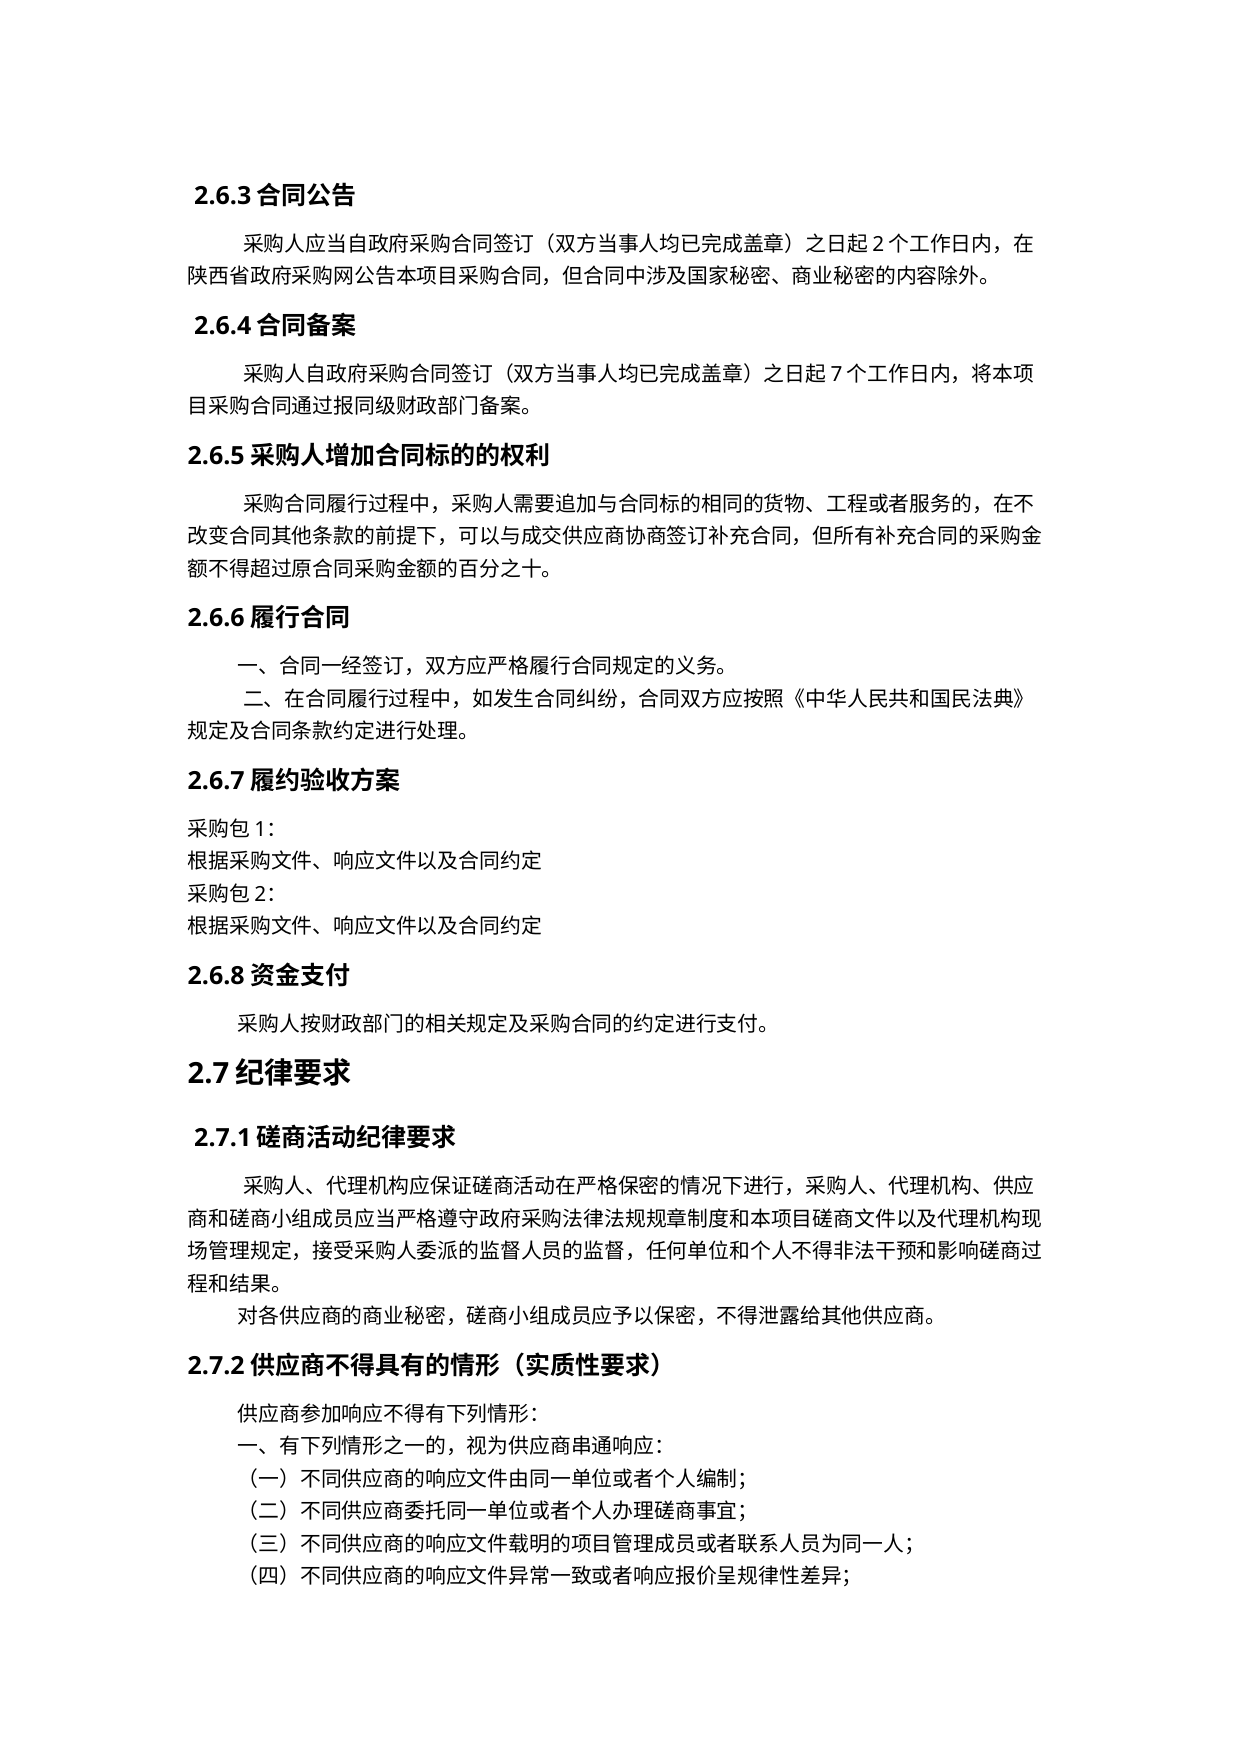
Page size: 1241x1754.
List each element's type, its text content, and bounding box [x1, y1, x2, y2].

text 2.6.3合同公告 [187, 162, 1053, 227]
text 采购人、代理机构应保证磋商活动在严格保密的情况下进行，采购人、代理机构、供应商和磋商小组成员应当严格遵守政府采购法律法规规章制度和本项目磋商文件以及代理机构现场管理规定，接受采购人委派的监督人员的监督，任何单位和个人不得非法干预和影响磋商过程和结果。 [187, 1169, 1053, 1299]
text 采购包1： [187, 812, 1053, 844]
text 一、有下列情形之一的，视为供应商串通响应： [187, 1429, 1053, 1462]
text 二、在合同履行过程中，如发生合同纠纷，合同双方应按照《中华人民共和国民法典》规定及合同条款约定进行处理。 [187, 682, 1053, 747]
text 根据采购文件、响应文件以及合同约定 [187, 909, 1053, 942]
text （四）不同供应商的响应文件异常一致或者响应报价呈规律性差异； [187, 1559, 1053, 1592]
text 2.6.8资金支付 [187, 942, 1053, 1007]
text 2.7纪律要求 [187, 1039, 1053, 1104]
text 供应商参加响应不得有下列情形： [187, 1397, 1053, 1429]
text 采购合同履行过程中，采购人需要追加与合同标的相同的货物、工程或者服务的，在不改变合同其他条款的前提下，可以与成交供应商协商签订补充合同，但所有补充合同的采购金额不得超过原合同采购金额的百分之十。 [187, 487, 1053, 584]
text （二）不同供应商委托同一单位或者个人办理磋商事宜； [187, 1494, 1053, 1527]
text 2.7.1磋商活动纪律要求 [187, 1104, 1053, 1169]
text 采购人按财政部门的相关规定及采购合同的约定进行支付。 [187, 1007, 1053, 1039]
text 2.6.6履行合同 [187, 584, 1053, 649]
text 2.6.7履约验收方案 [187, 747, 1053, 812]
text 根据采购文件、响应文件以及合同约定 [187, 844, 1053, 877]
text （一）不同供应商的响应文件由同一单位或者个人编制； [187, 1462, 1053, 1494]
text 一、合同一经签订，双方应严格履行合同规定的义务。 [187, 649, 1053, 682]
text 采购包2： [187, 877, 1053, 909]
text 2.6.5采购人增加合同标的的权利 [187, 422, 1053, 487]
text 2.6.4合同备案 [187, 292, 1053, 357]
text 采购人自政府采购合同签订（双方当事人均已完成盖章）之日起7个工作日内，将本项目采购合同通过报同级财政部门备案。 [187, 357, 1053, 422]
text （三）不同供应商的响应文件载明的项目管理成员或者联系人员为同一人； [187, 1527, 1053, 1559]
text 2.7.2供应商不得具有的情形（实质性要求） [187, 1332, 1053, 1397]
text 采购人应当自政府采购合同签订（双方当事人均已完成盖章）之日起2个工作日内，在陕西省政府采购网公告本项目采购合同，但合同中涉及国家秘密、商业秘密的内容除外。 [187, 227, 1053, 292]
text 对各供应商的商业秘密，磋商小组成员应予以保密，不得泄露给其他供应商。 [187, 1299, 1053, 1332]
